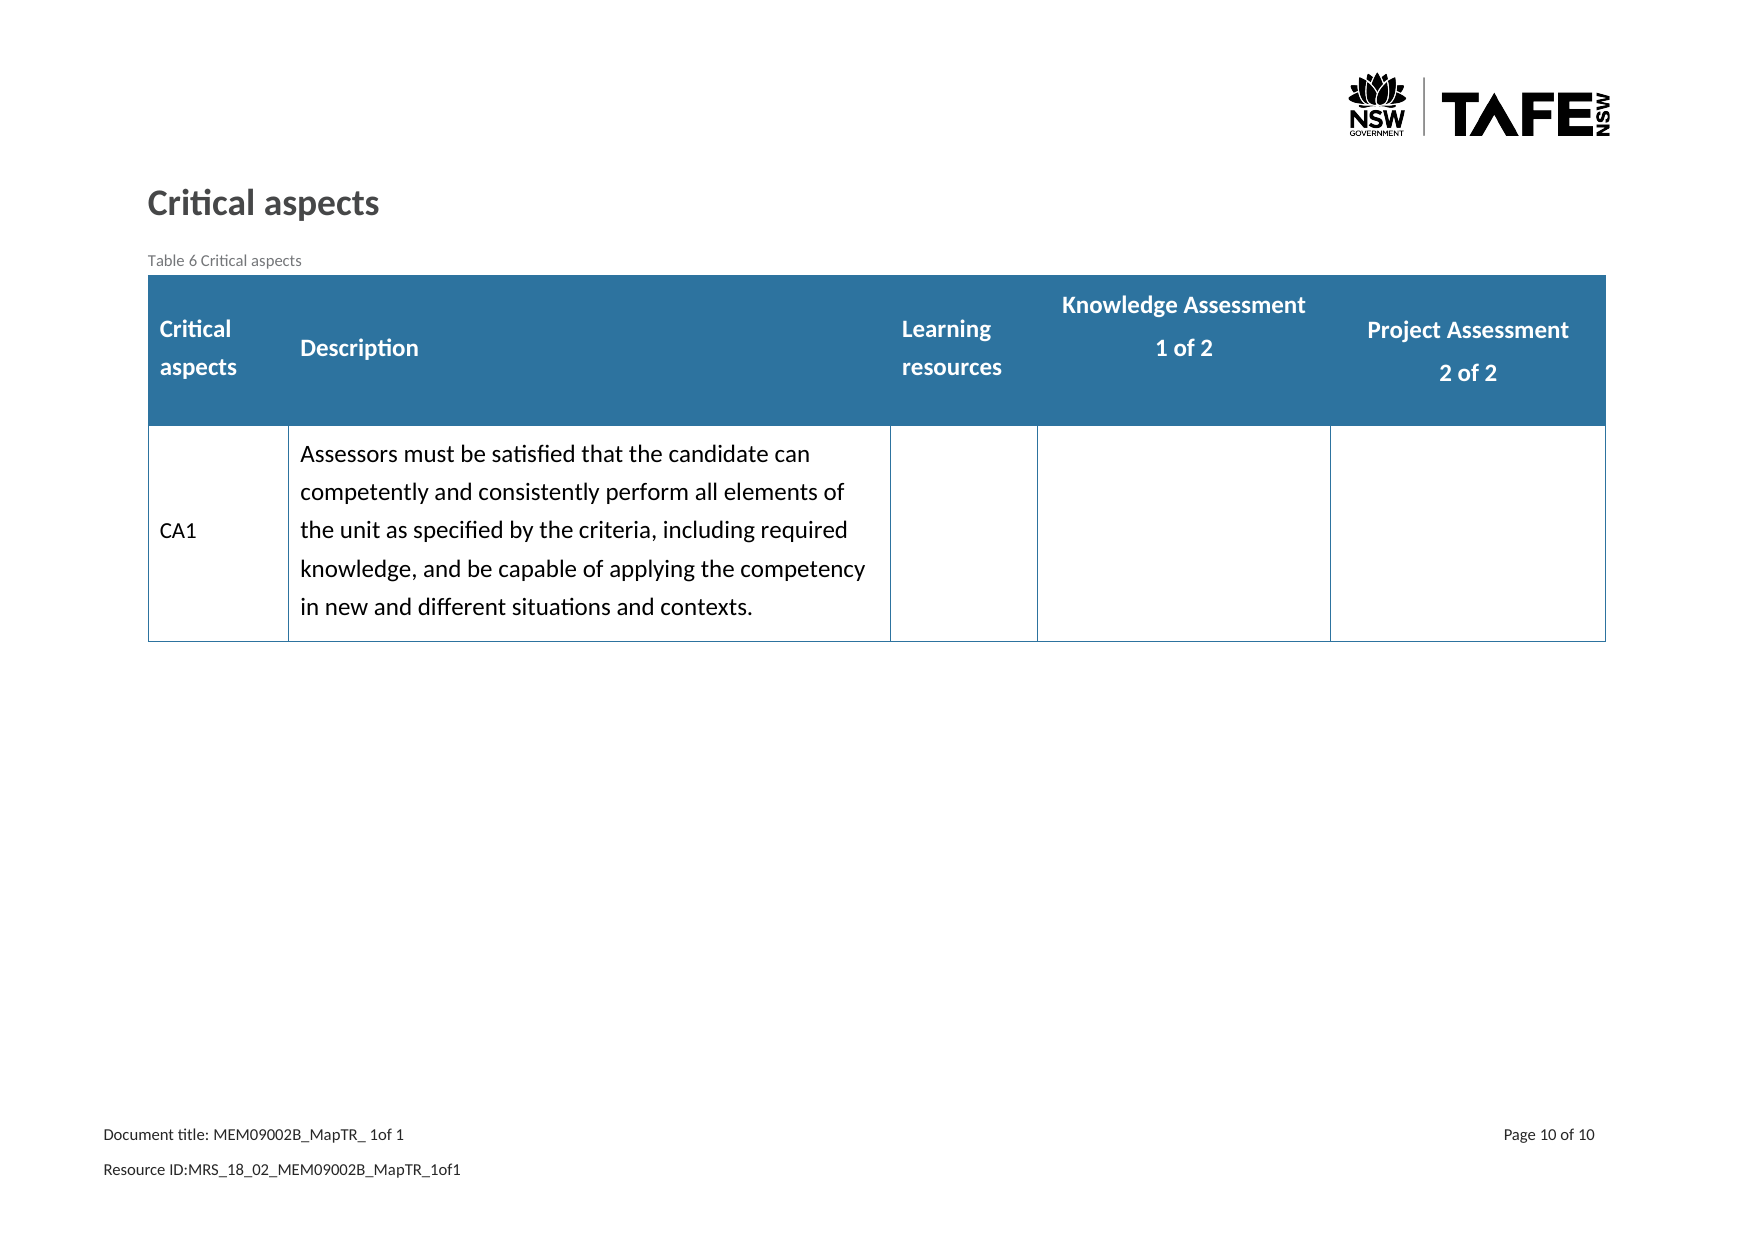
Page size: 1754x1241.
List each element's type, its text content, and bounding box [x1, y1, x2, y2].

table_cell [891, 426, 1037, 641]
table_cell [1331, 426, 1605, 641]
picture [1348, 71, 1610, 137]
text Table 6 Critical aspects [148, 250, 1606, 270]
table_header Critical aspects [149, 276, 288, 425]
subtitle Critical aspects [148, 179, 1606, 225]
table_cell [1038, 426, 1330, 641]
table_header Description [289, 276, 890, 425]
table_header Knowledge Assessment 1 of 2 [1038, 276, 1330, 425]
table_cell Assessors must be satisfied that the candidate can competently and consistently perform all elements of the unit as specified by the criteria, including required knowledge, and be capable of applying the competency in new and different situations and contexts. [289, 426, 890, 641]
table_header Project Assessment 2 of 2 [1331, 276, 1605, 425]
table_cell CA1 [149, 426, 288, 641]
table_header Learning resources [891, 276, 1037, 425]
